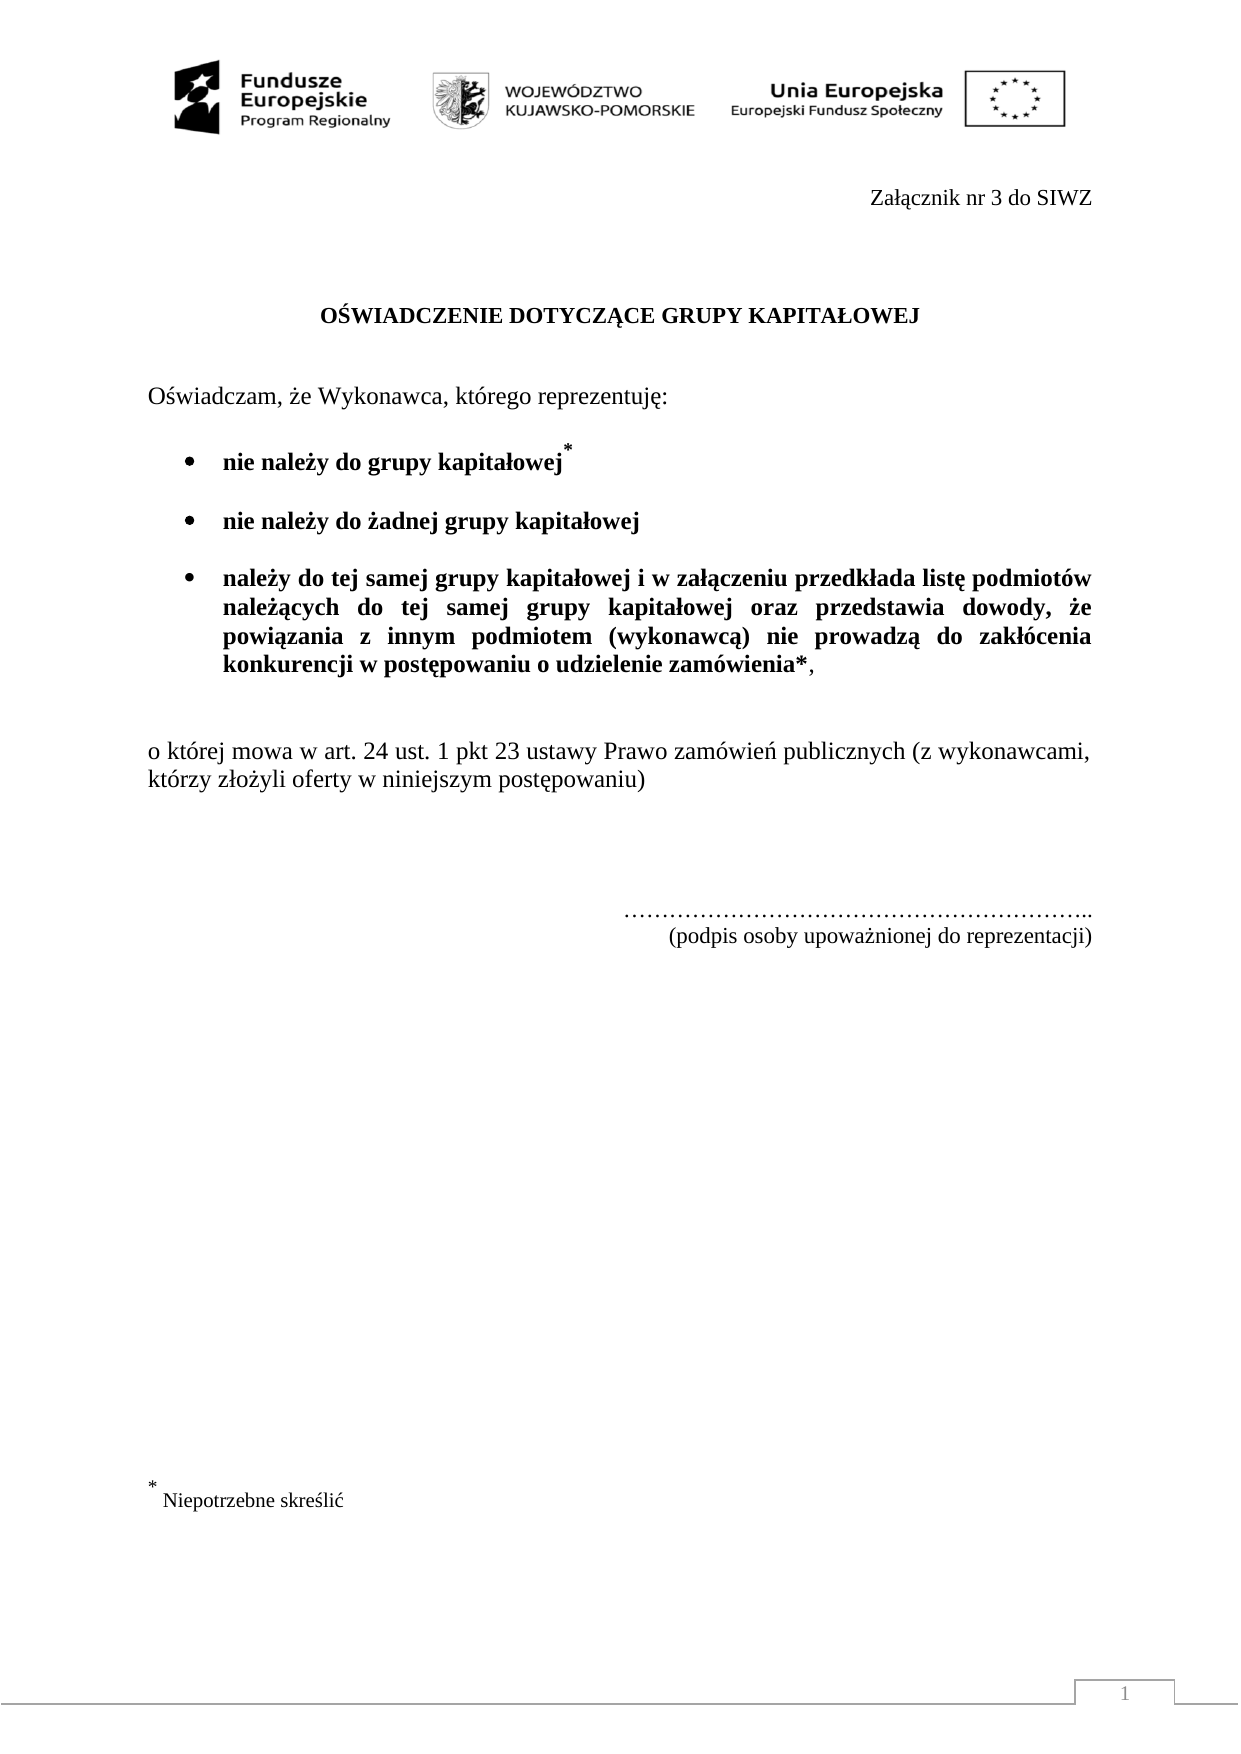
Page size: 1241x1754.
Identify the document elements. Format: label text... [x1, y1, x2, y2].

list nie należy do grupy kapitałowej* [185, 439, 1093, 477]
text Oświadczam, że Wykonawca, którego reprezentuję: [148, 381, 1093, 410]
list należy do tej samej grupy kapitałowej i w załączeniu przedkłada listę podmiotów należących do tej samej grupy kapitałowej oraz przedstawia dowody, że powiązania z innym podmiotem (wykonawcą) nie prowadzą do zakłócenia konkurencji w postępowaniu o udzielenie zamówienia*, [185, 563, 1093, 678]
text Załącznik nr 3 do SIWZ [148, 184, 1093, 211]
text o której mowa w art. 24 ust. 1 pkt 23 ustawy Prawo zamówień publicznych (z wykonawcami, którzy złożyli oferty w niniejszym postępowaniu) [148, 736, 1093, 793]
text (podpis osoby upoważnionej do reprezentacji) [148, 922, 1093, 949]
text * Niepotrzebne skreślić [148, 1476, 1093, 1514]
text OŚWIADCZENIE DOTYCZĄCE GRUPY KAPITAŁOWEJ [148, 302, 1093, 328]
text …………………………………………………….. [148, 896, 1093, 922]
list nie należy do żadnej grupy kapitałowej [185, 506, 1093, 534]
